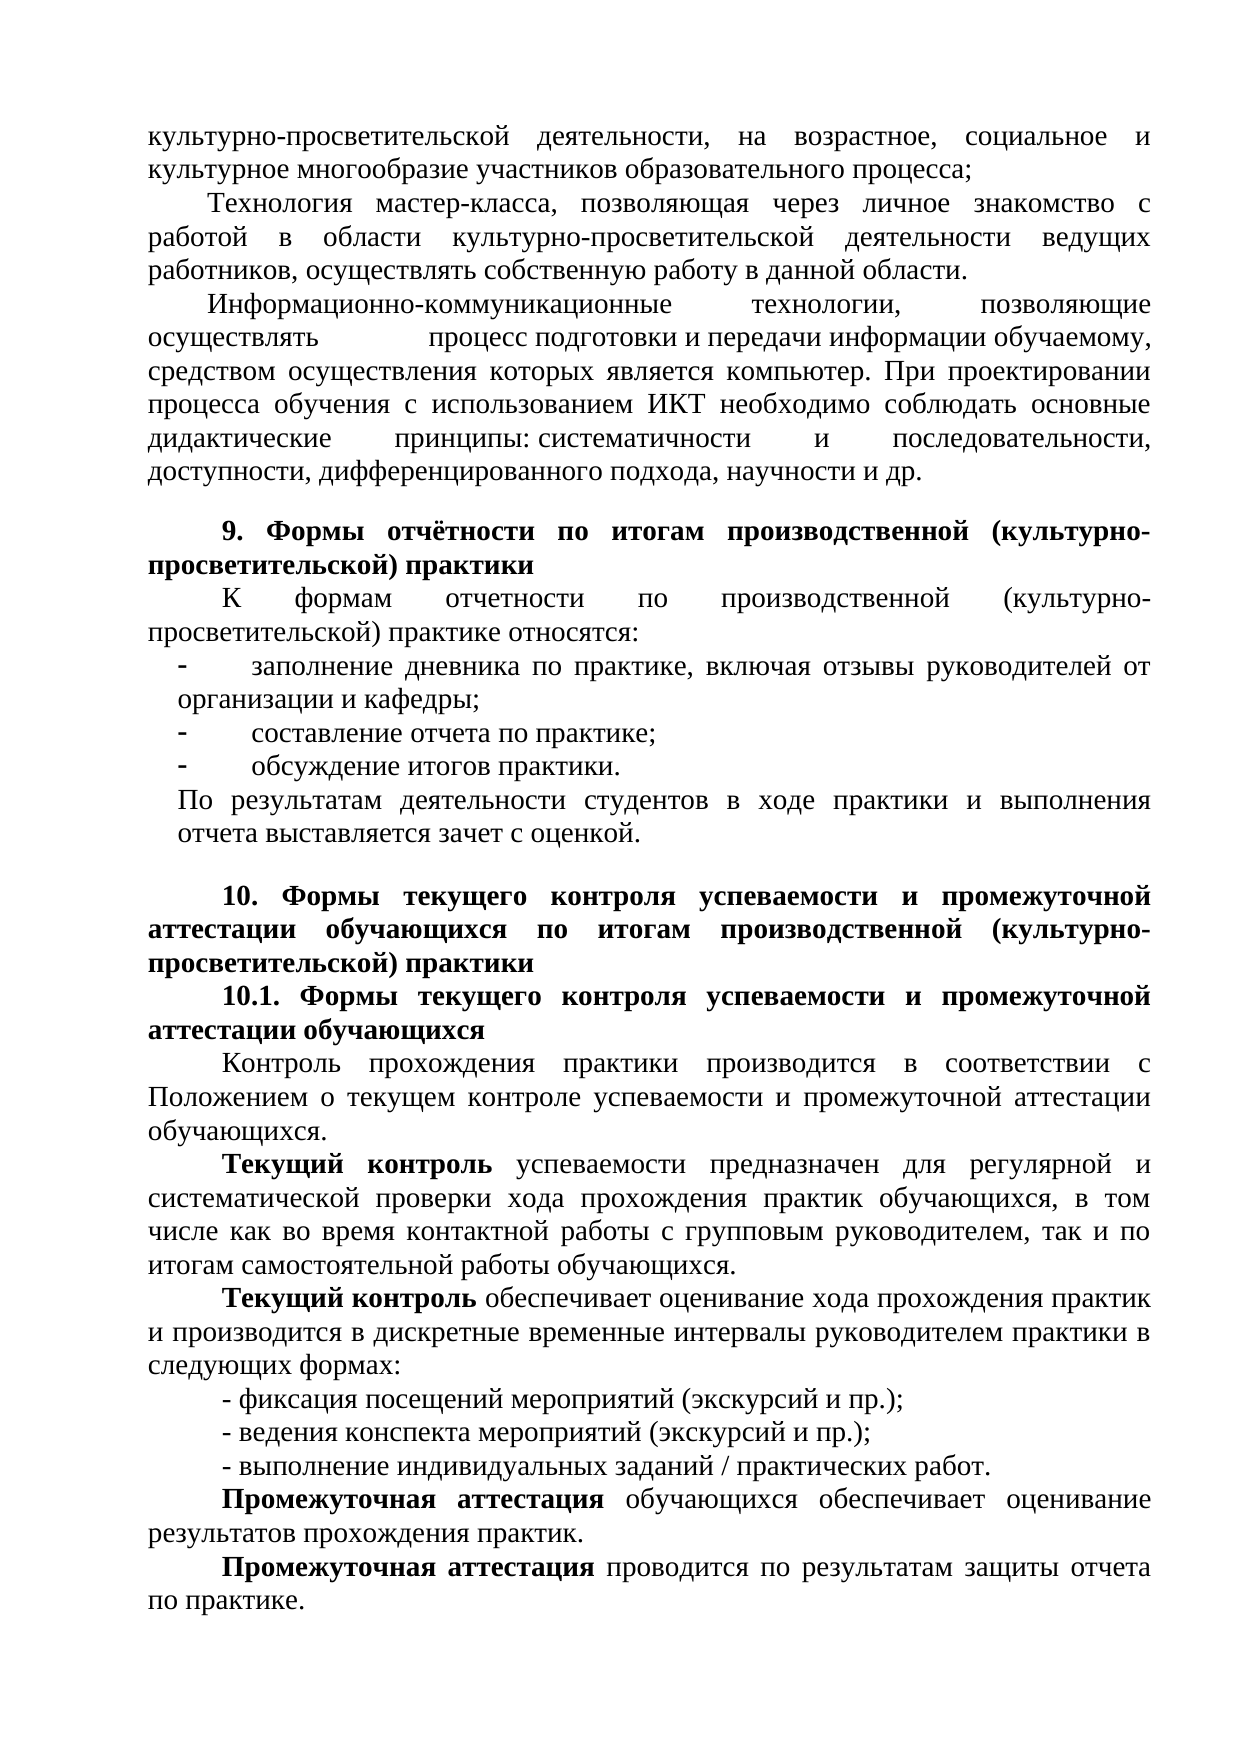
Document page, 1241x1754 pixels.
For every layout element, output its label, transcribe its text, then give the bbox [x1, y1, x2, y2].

text - фиксация посещений мероприятий (экскурсий и пр.); [148, 1381, 1152, 1414]
text Промежуточная аттестация проводится по результатам защиты отчета по практике. [148, 1549, 1152, 1616]
text - выполнение индивидуальных заданий / практических работ. [148, 1448, 1152, 1482]
text К формам отчетности по производственной (культурно-просветительской) практике относятся: [148, 581, 1152, 648]
list заполнение дневника по практике, включая отзывы руководителей от организации и кафедры; [177, 648, 1152, 715]
list составление отчета по практике; [177, 715, 1152, 748]
text Информационно-коммуникационные технологии, позволяющие осуществлять процесс подготовки и передачи информации обучаемому, средством осуществления которых является компьютер. При проектировании процесса обучения с использованием ИКТ необходимо соблюдать основные дидактические принципы: систематичности и последовательности, доступности, дифференцированного подхода, научности и др. [148, 286, 1152, 487]
text Технология мастер-класса, позволяющая через личное знакомство с работой в области культурно-просветительской деятельности ведущих работников, осуществлять собственную работу в данной области. [148, 185, 1152, 286]
text Текущий контроль обеспечивает оценивание хода прохождения практик и производится в дискретные временные интервалы руководителем практики в следующих формах: [148, 1280, 1152, 1381]
text 9. Формы отчётности по итогам производственной (культурно-просветительской) практики [148, 513, 1152, 581]
text - ведения конспекта мероприятий (экскурсий и пр.); [148, 1414, 1152, 1448]
list обсуждение итогов практики. [177, 748, 1152, 782]
text 10.1. Формы текущего контроля успеваемости и промежуточной аттестации обучающихся [148, 978, 1152, 1046]
text 10. Формы текущего контроля успеваемости и промежуточной аттестации обучающихся по итогам производственной (культурно-просветительской) практики [148, 878, 1152, 978]
text По результатам деятельности студентов в ходе практики и выполнения отчета выставляется зачет с оценкой. [177, 782, 1152, 849]
text Текущий контроль успеваемости предназначен для регулярной и систематической проверки хода прохождения практик обучающихся, в том числе как во время контактной работы с групповым руководителем, так и по итогам самостоятельной работы обучающихся. [148, 1146, 1152, 1280]
text Контроль прохождения практики производится в соответствии с Положением о текущем контроле успеваемости и промежуточной аттестации обучающихся. [148, 1046, 1152, 1146]
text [148, 118, 1152, 185]
text Промежуточная аттестация обучающихся обеспечивает оценивание результатов прохождения практик. [148, 1482, 1152, 1549]
